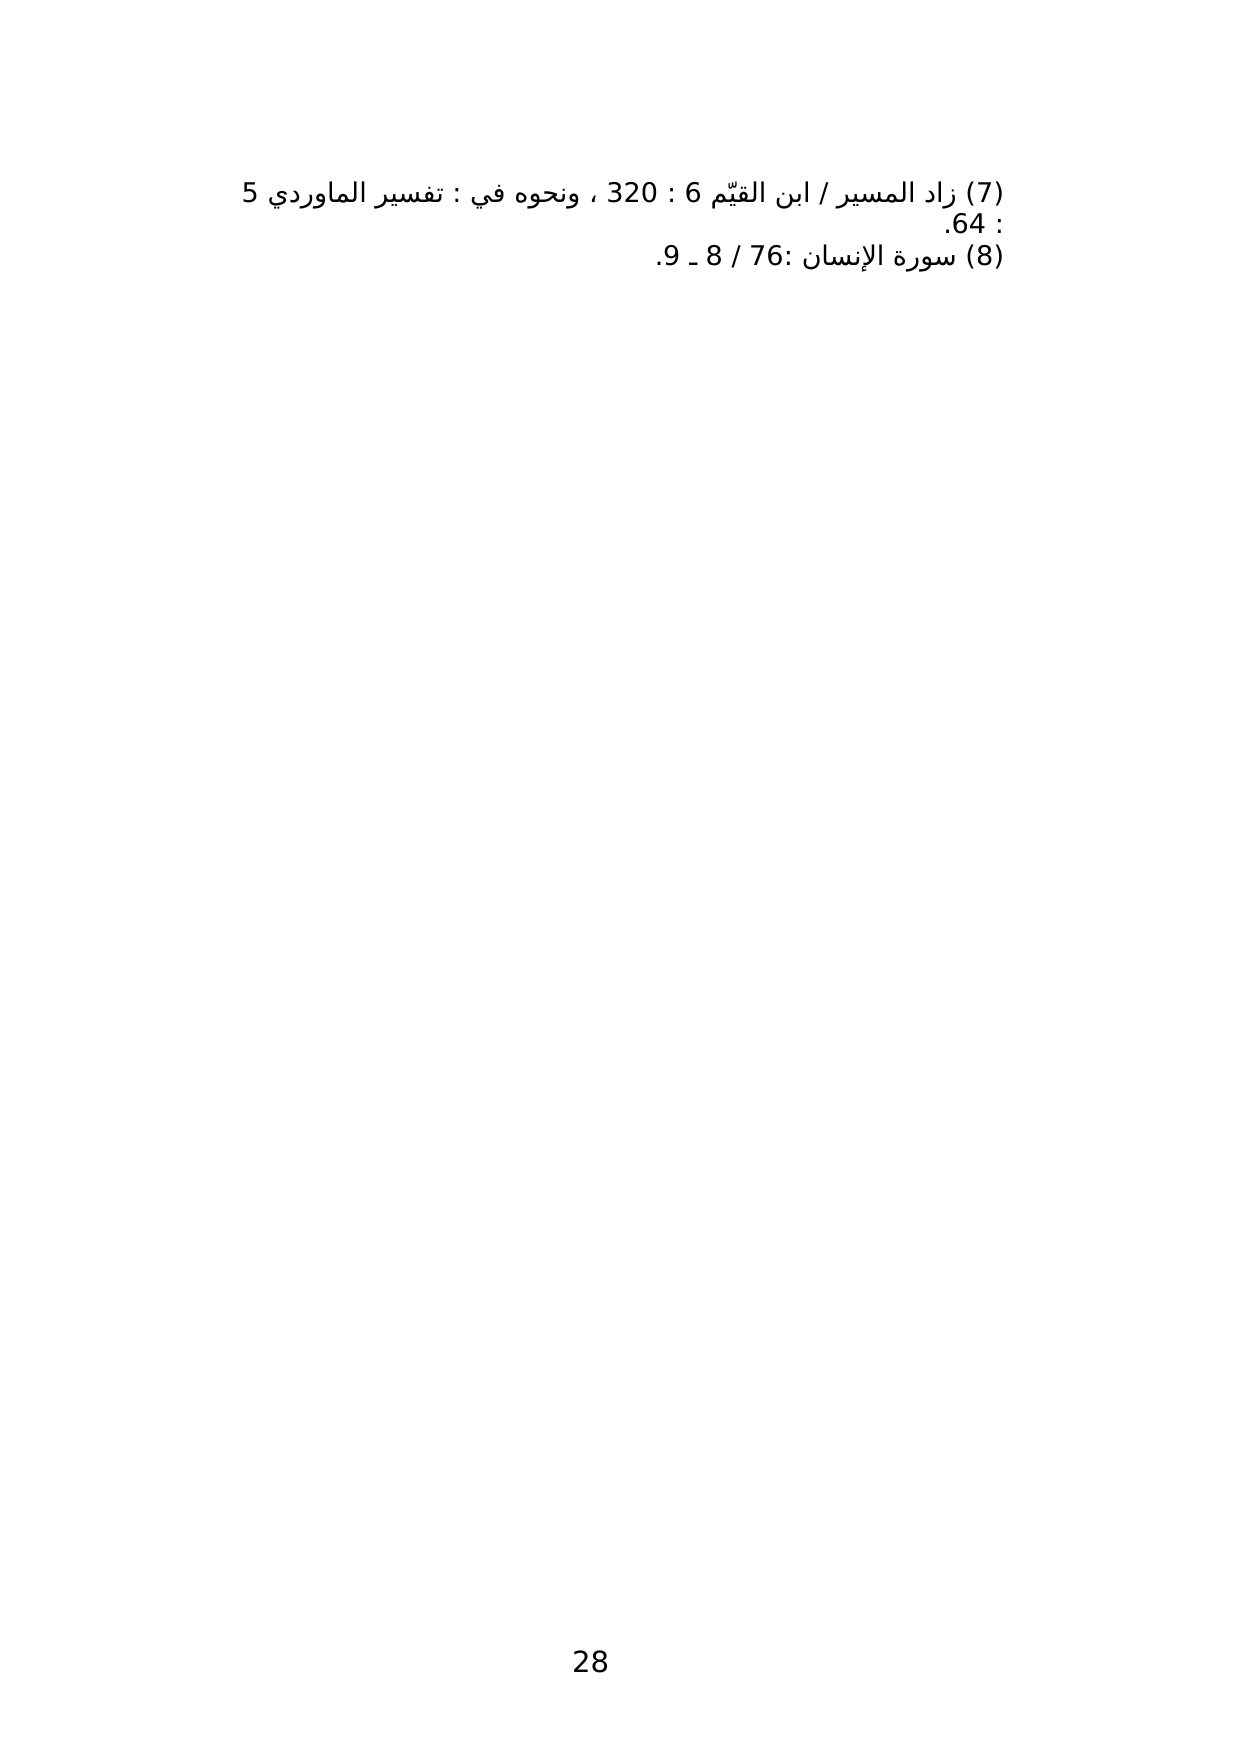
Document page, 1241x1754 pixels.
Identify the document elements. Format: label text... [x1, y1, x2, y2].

text (7) زاد المسير / ابن القيّم 6 : 320 ، ونحوه في : تفسير الماوردي 5 : 64. [236, 177, 1004, 240]
text (8) سورة الإنسان :76 / 8 ـ 9. [236, 240, 1004, 272]
